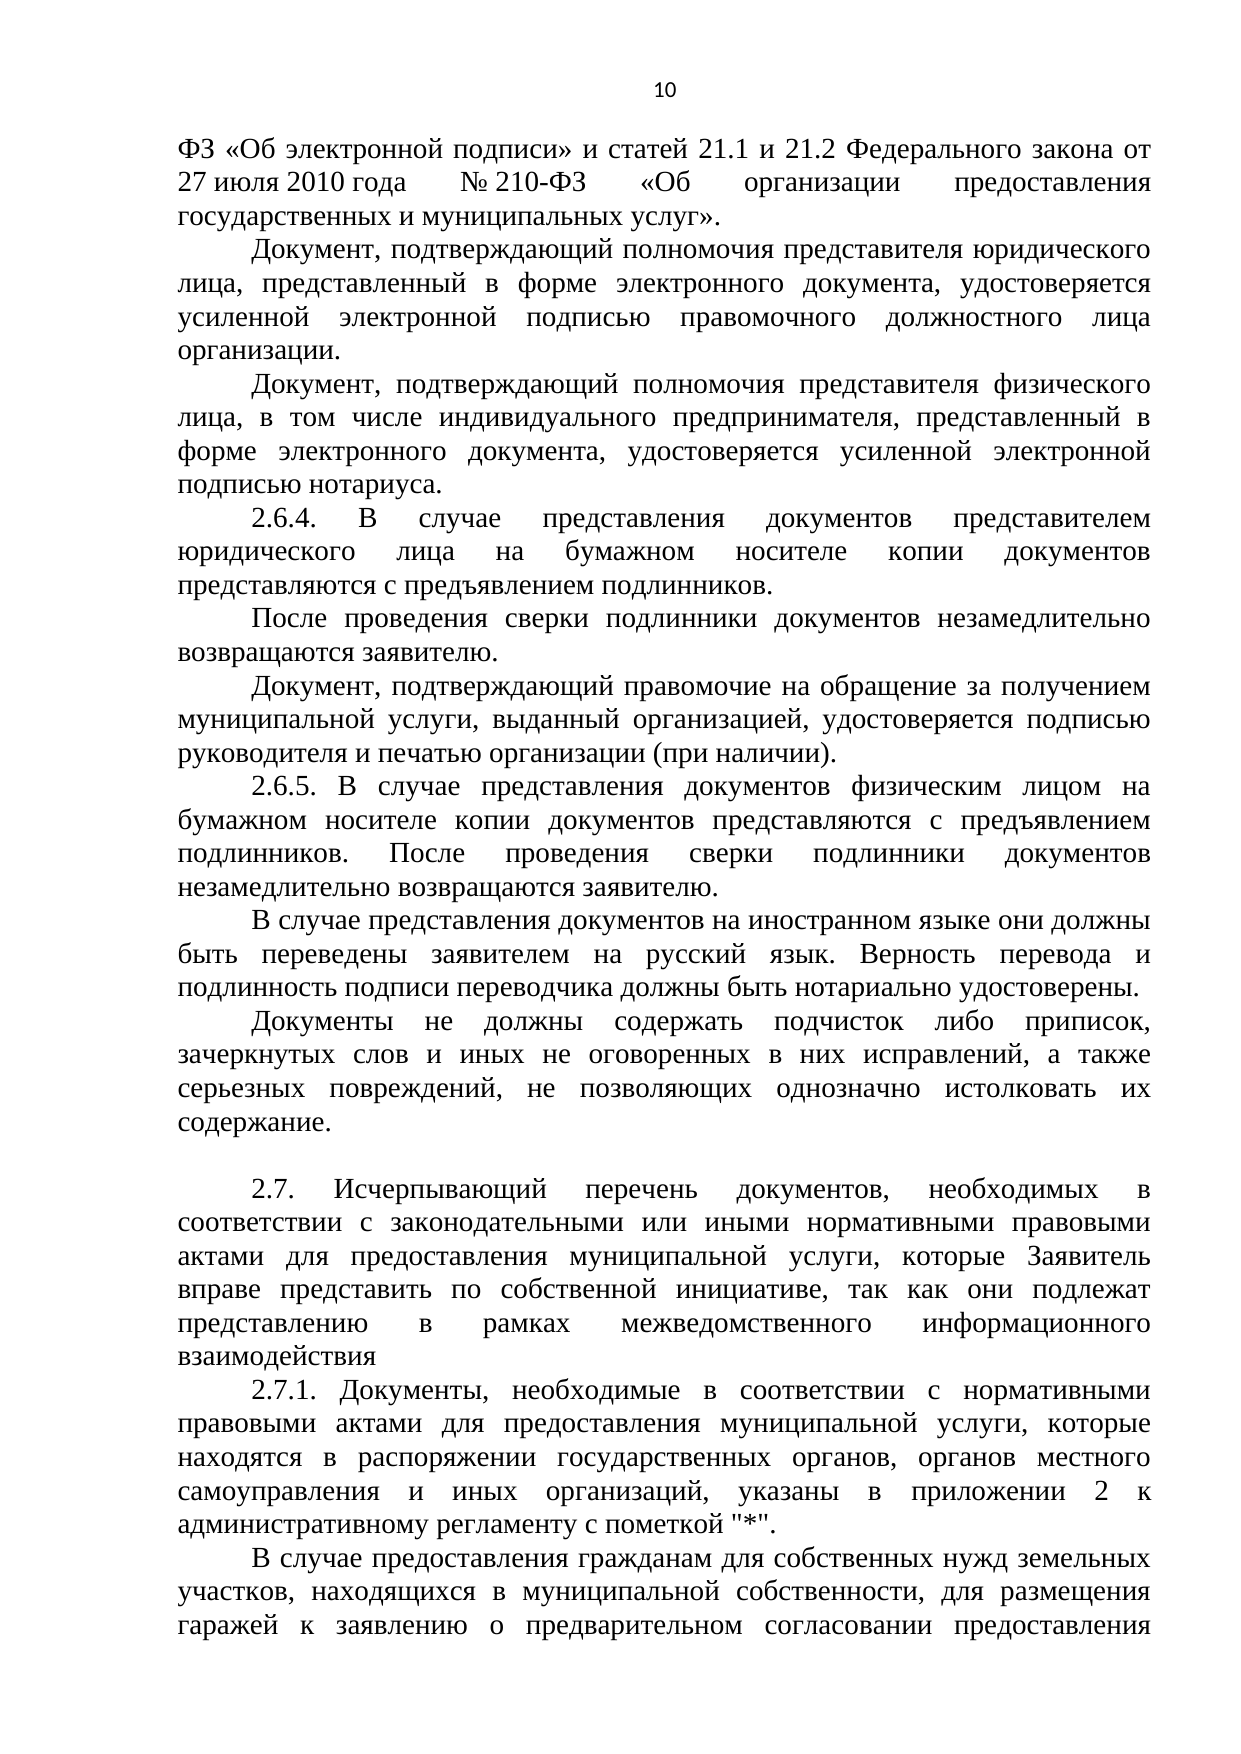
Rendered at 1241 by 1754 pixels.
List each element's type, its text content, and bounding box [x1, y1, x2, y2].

text Документ, подтверждающий полномочия представителя физического лица, в том числе индивидуального предпринимателя, представленный в форме электронного документа, удостоверяется усиленной электронной подписью нотариуса. [177, 366, 1152, 500]
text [177, 131, 1152, 232]
text После проведения сверки подлинники документов незамедлительно возвращаются заявителю. [177, 601, 1152, 668]
text Документ, подтверждающий полномочия представителя юридического лица, представленный в форме электронного документа, удостоверяется усиленной электронной подписью правомочного должностного лица организации. [177, 232, 1152, 366]
text Документы не должны содержать подчисток либо приписок, зачеркнутых слов и иных не оговоренных в них исправлений, а также серьезных повреждений, не позволяющих однозначно истолковать их содержание. [177, 1003, 1152, 1137]
text 2.7. Исчерпывающий перечень документов, необходимых в соответствии с законодательными или иными нормативными правовыми актами для предоставления муниципальной услуги, которые Заявитель вправе представить по собственной инициативе, так как они подлежат представлению в рамках межведомственного информационного взаимодействия [177, 1171, 1152, 1372]
text В случае представления документов на иностранном языке они должны быть переведены заявителем на русский язык. Верность перевода и подлинность подписи переводчика должны быть нотариально удостоверены. [177, 902, 1152, 1003]
text 2.7.1. Документы, необходимые в соответствии с нормативными правовыми актами для предоставления муниципальной услуги, которые находятся в распоряжении государственных органов, органов местного самоуправления и иных организаций, указаны в приложении 2 к административному регламенту с пометкой "*". [177, 1372, 1152, 1540]
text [177, 1540, 1152, 1640]
text Документ, подтверждающий правомочие на обращение за получением муниципальной услуги, выданный организацией, удостоверяется подписью руководителя и печатью организации (при наличии). [177, 668, 1152, 768]
text 2.6.5. В случае представления документов физическим лицом на бумажном носителе копии документов представляются с предъявлением подлинников. После проведения сверки подлинники документов незамедлительно возвращаются заявителю. [177, 768, 1152, 902]
text 2.6.4. В случае представления документов представителем юридического лица на бумажном носителе копии документов представляются с предъявлением подлинников. [177, 500, 1152, 601]
